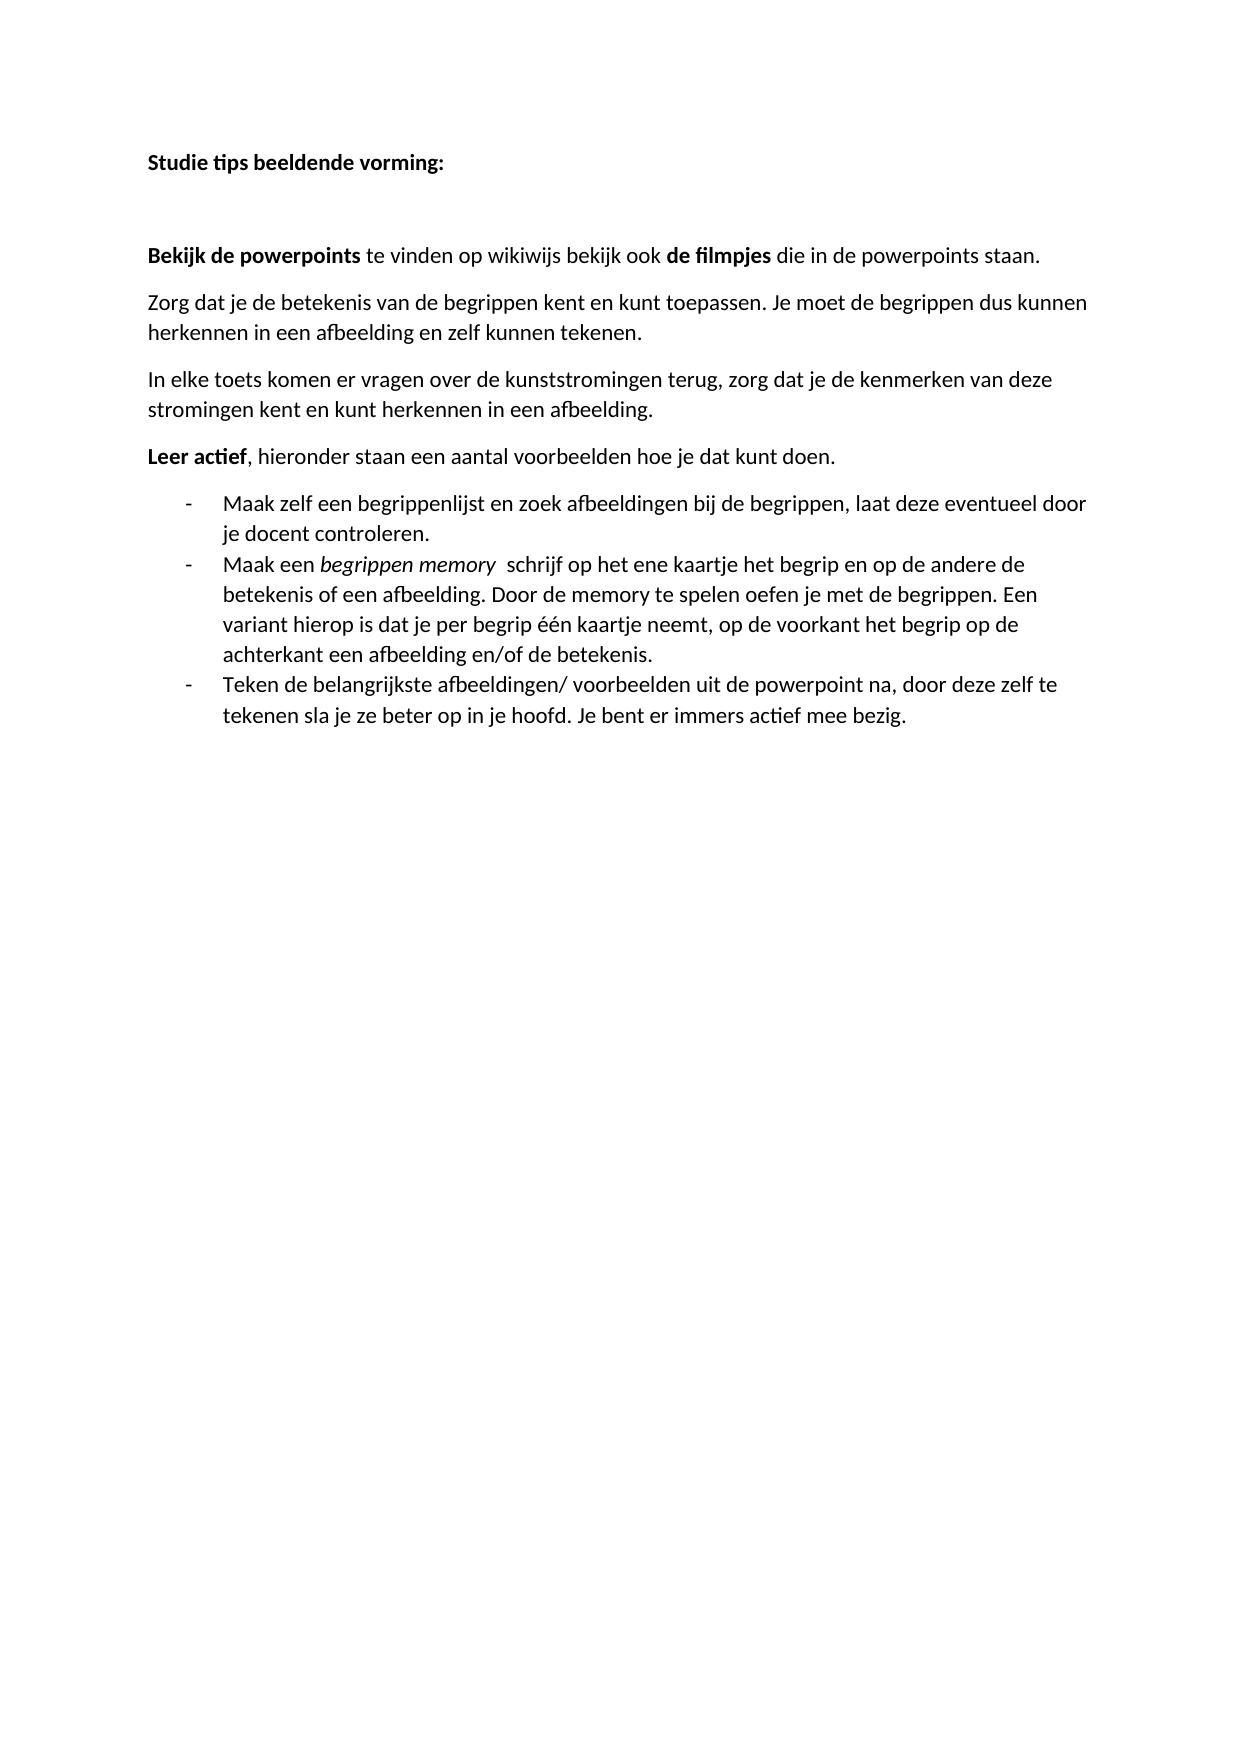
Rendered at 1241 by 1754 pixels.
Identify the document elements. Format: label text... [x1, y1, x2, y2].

list Maak een begrippen memory schrijf op het ene kaartje het begrip en op de andere de betekenis of een afbeelding. Door de memory te spelen oefen je met de begrippen. Een variant hierop is dat je per begrip één kaartje neemt, op de voorkant het begrip op de achterkant een afbeelding en/of de betekenis. [185, 550, 1093, 668]
text Zorg dat je de betekenis van de begrippen kent en kunt toepassen. Je moet de begrippen dus kunnen herkennen in een afbeelding en zelf kunnen tekenen. [148, 288, 1093, 346]
list Maak zelf een begrippenlijst en zoek afbeeldingen bij de begrippen, laat deze eventueel door je docent controleren. [185, 489, 1093, 547]
list Teken de belangrijkste afbeeldingen/ voorbeelden uit de powerpoint na, door deze zelf te tekenen sla je ze beter op in je hoofd. Je bent er immers actief mee bezig. [185, 671, 1093, 729]
text Bekijk de powerpoints te vinden op wikiwijs bekijk ook de filmpjes die in de powerpoints staan. [148, 241, 1093, 269]
text Studie tips beeldende vorming: [148, 148, 1093, 176]
text Leer actief, hieronder staan een aantal voorbeelden hoe je dat kunt doen. [148, 442, 1093, 470]
text In elke toets komen er vragen over de kunststromingen terug, zorg dat je de kenmerken van deze stromingen kent en kunt herkennen in een afbeelding. [148, 365, 1093, 423]
